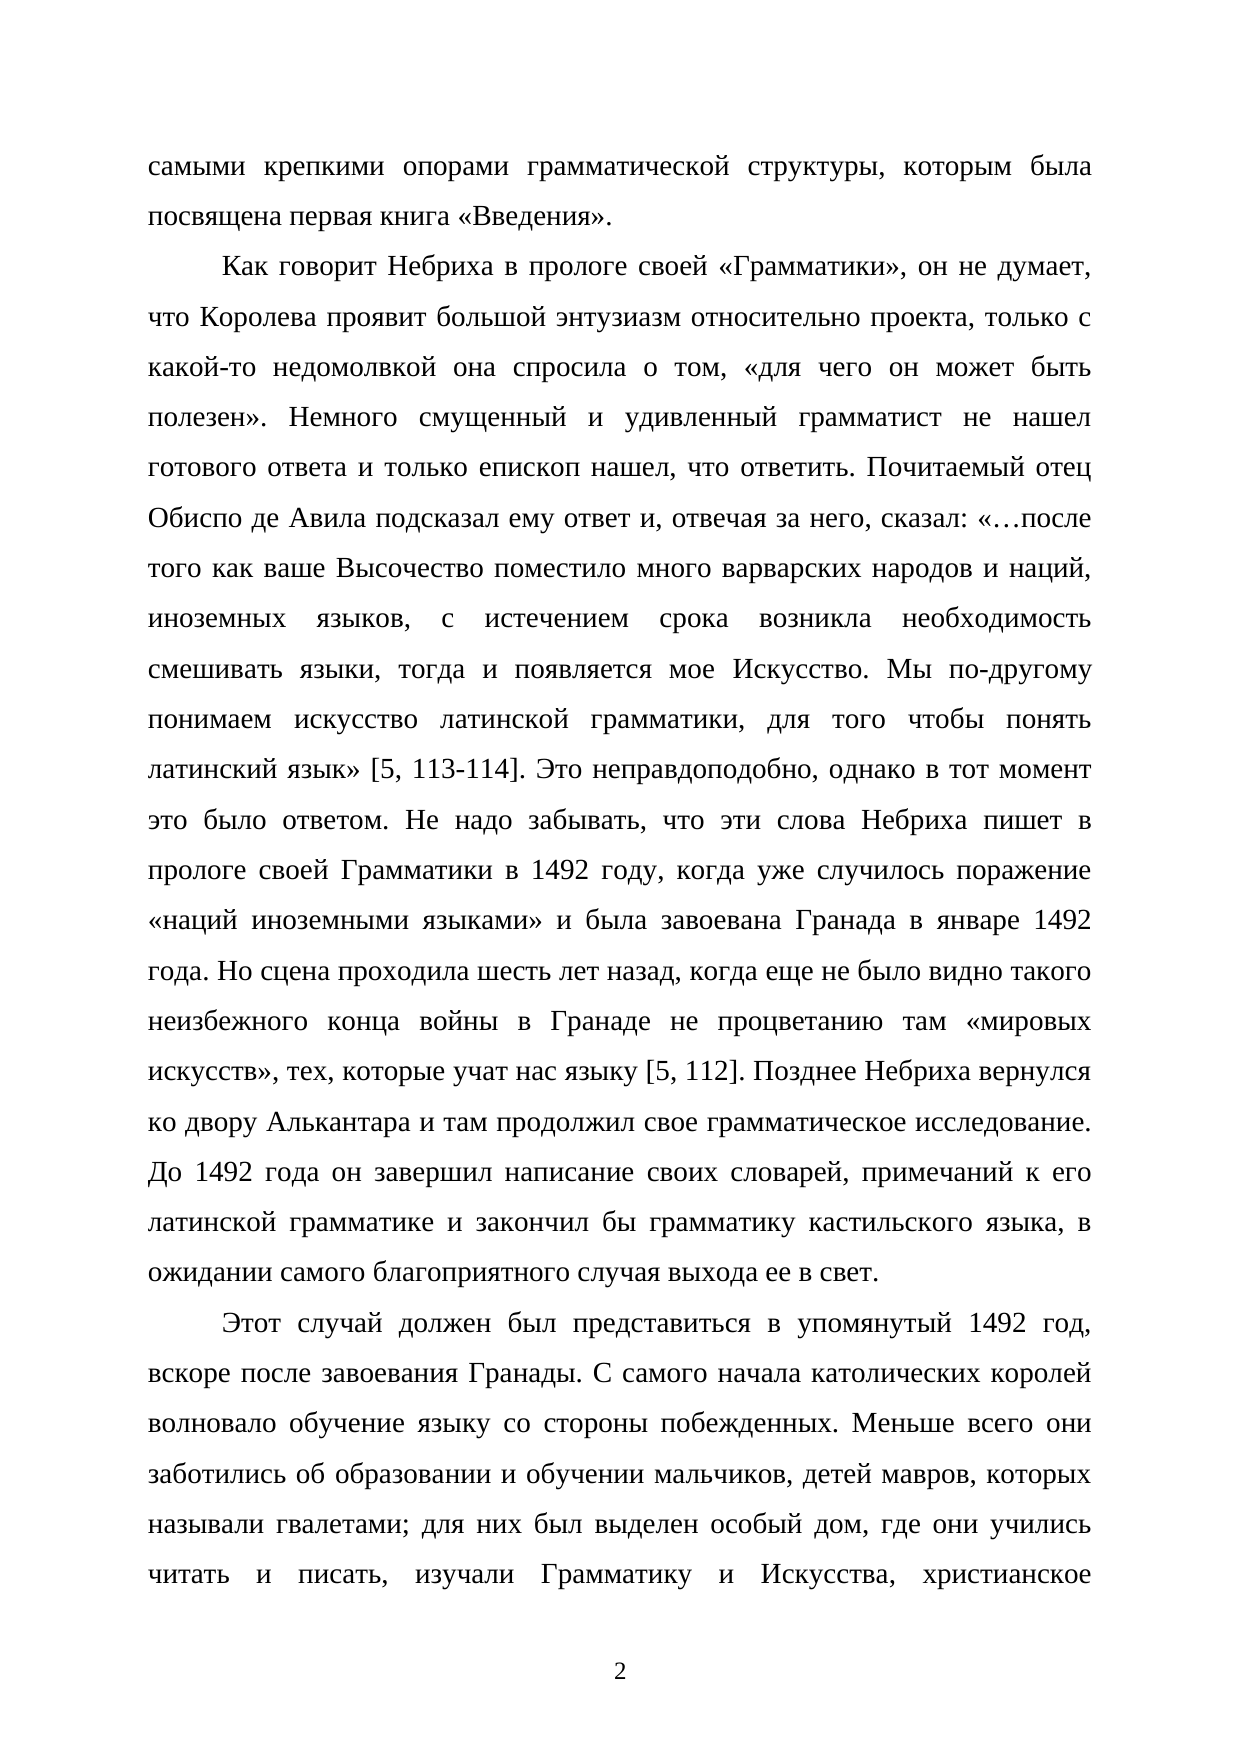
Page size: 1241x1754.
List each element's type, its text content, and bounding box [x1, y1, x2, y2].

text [148, 148, 1092, 232]
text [148, 1305, 1092, 1590]
text Как говорит Небриха в прологе своей «Грамматики», он не думает, что Королева проявит большой энтузиазм относительно проекта, только с какой-то недомолвкой она спросила о том, «для чего он может быть полезен». Немного смущенный и удивленный грамматист не нашел готового ответа и только епископ нашел, что ответить. Почитаемый отец Обиспо де Авила подсказал ему ответ и, отвечая за него, сказал: «…после того как ваше Высочество поместило много варварских народов и наций, иноземных языков, с истечением срока возникла необходимость смешивать языки, тогда и появляется мое Искусство. Мы по-другому понимаем искусство латинской грамматики, для того чтобы понять латинский язык» [5, 113-114]. Это неправдоподобно, однако в тот момент это было ответом. Не надо забывать, что эти слова Небриха пишет в прологе своей Грамматики в 1492 году, когда уже случилось поражение «наций иноземными языками» и была завоевана Гранада в январе 1492 года. Но сцена проходила шесть лет назад, когда еще не было видно такого неизбежного конца войны в Гранаде не процветанию там «мировых искусств», тех, которые учат нас языку [5, 112]. Позднее Небриха вернулся ко двору Алькантара и там продолжил свое грамматическое исследование. До 1492 года он завершил написание своих словарей, примечаний к его латинской грамматике и закончил бы грамматику кастильского языка, в ожидании самого благоприятного случая выхода ее в свет. [148, 248, 1092, 1288]
